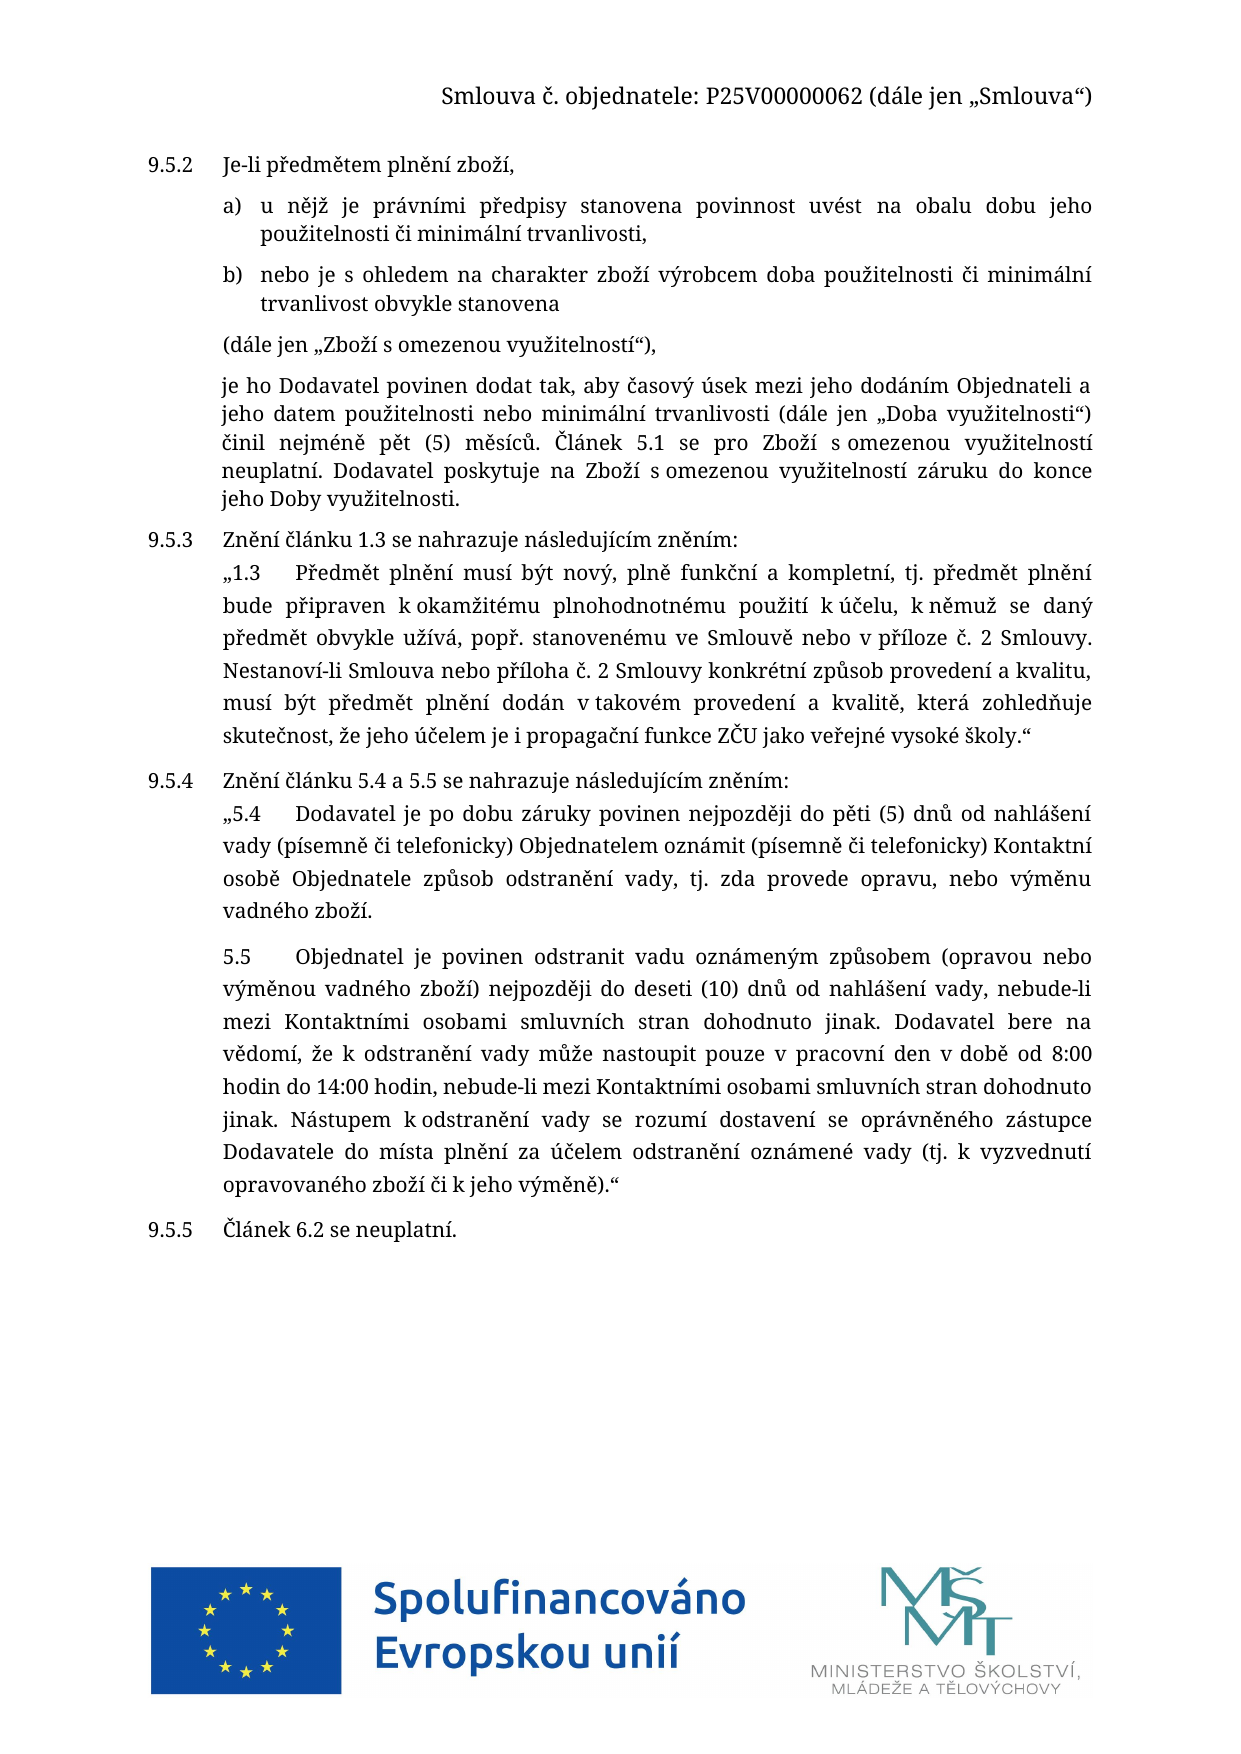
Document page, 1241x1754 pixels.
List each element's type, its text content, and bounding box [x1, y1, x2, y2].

text je ho Dodavatel povinen dodat tak, aby časový úsek mezi jeho dodáním Objednateli a jeho datem použitelnosti nebo minimální trvanlivosti (dále jen „Doba využitelnosti“) činil nejméně pět (5) měsíců. Článek 5.1 se pro Zboží s omezenou využitelností neuplatní. Dodavatel poskytuje na Zboží s omezenou využitelností záruku do konce jeho Doby využitelnosti. [221, 371, 1093, 513]
list Znění článku 1.3 se nahrazuje následujícím zněním: [148, 526, 1093, 554]
picture [147, 1563, 1093, 1698]
text (dále jen „Zboží s omezenou využitelností“), [223, 330, 1093, 358]
list u nějž je právními předpisy stanovena povinnost uvést na obalu dobu jeho použitelnosti či minimální trvanlivosti, [223, 191, 1093, 248]
list „1.3 Předmět plnění musí být nový, plně funkční a kompletní, tj. předmět plnění bude připraven k okamžitému plnohodnotnému použití k účelu, k němuž se daný předmět obvykle užívá, popř. stanovenému ve Smlouvě nebo v příloze č. 2 Smlouvy. Nestanoví-li Smlouva nebo příloha č. 2 Smlouvy konkrétní způsob provedení a kvalitu, musí být předmět plnění dodán v takovém provedení a kvalitě, která zohledňuje skutečnost, že jeho účelem je i propagační funkce ZČU jako veřejné vysoké školy.“ [223, 558, 1093, 749]
list nebo je s ohledem na charakter zboží výrobcem doba použitelnosti či minimální trvanlivost obvykle stanovena [223, 261, 1093, 317]
list Znění článku 5.4 a 5.5 se nahrazuje následujícím zněním: [148, 766, 1093, 795]
list Je-li předmětem plnění zboží, [148, 150, 1093, 179]
list 5.5 Objednatel je povinen odstranit vadu oznámeným způsobem (opravou nebo výměnou vadného zboží) nejpozději do deseti (10) dnů od nahlášení vady, nebude-li mezi Kontaktními osobami smluvních stran dohodnuto jinak. Dodavatel bere na vědomí, že k odstranění vady může nastoupit pouze v pracovní den v době od 8:00 hodin do 14:00 hodin, nebude-li mezi Kontaktními osobami smluvních stran dohodnuto jinak. Nástupem k odstranění vady se rozumí dostavení se oprávněného zástupce Dodavatele do místa plnění za účelem odstranění oznámené vady (tj. k vyzvednutí opravovaného zboží či k jeho výměně).“ [223, 942, 1093, 1198]
list „5.4 Dodavatel je po dobu záruky povinen nejpozději do pěti (5) dnů od nahlášení vady (písemně či telefonicky) Objednatelem oznámit (písemně či telefonicky) Kontaktní osobě Objednatele způsob odstranění vady, tj. zda provede opravu, nebo výměnu vadného zboží. [223, 799, 1093, 925]
list Článek 6.2 se neuplatní. [148, 1215, 1093, 1243]
